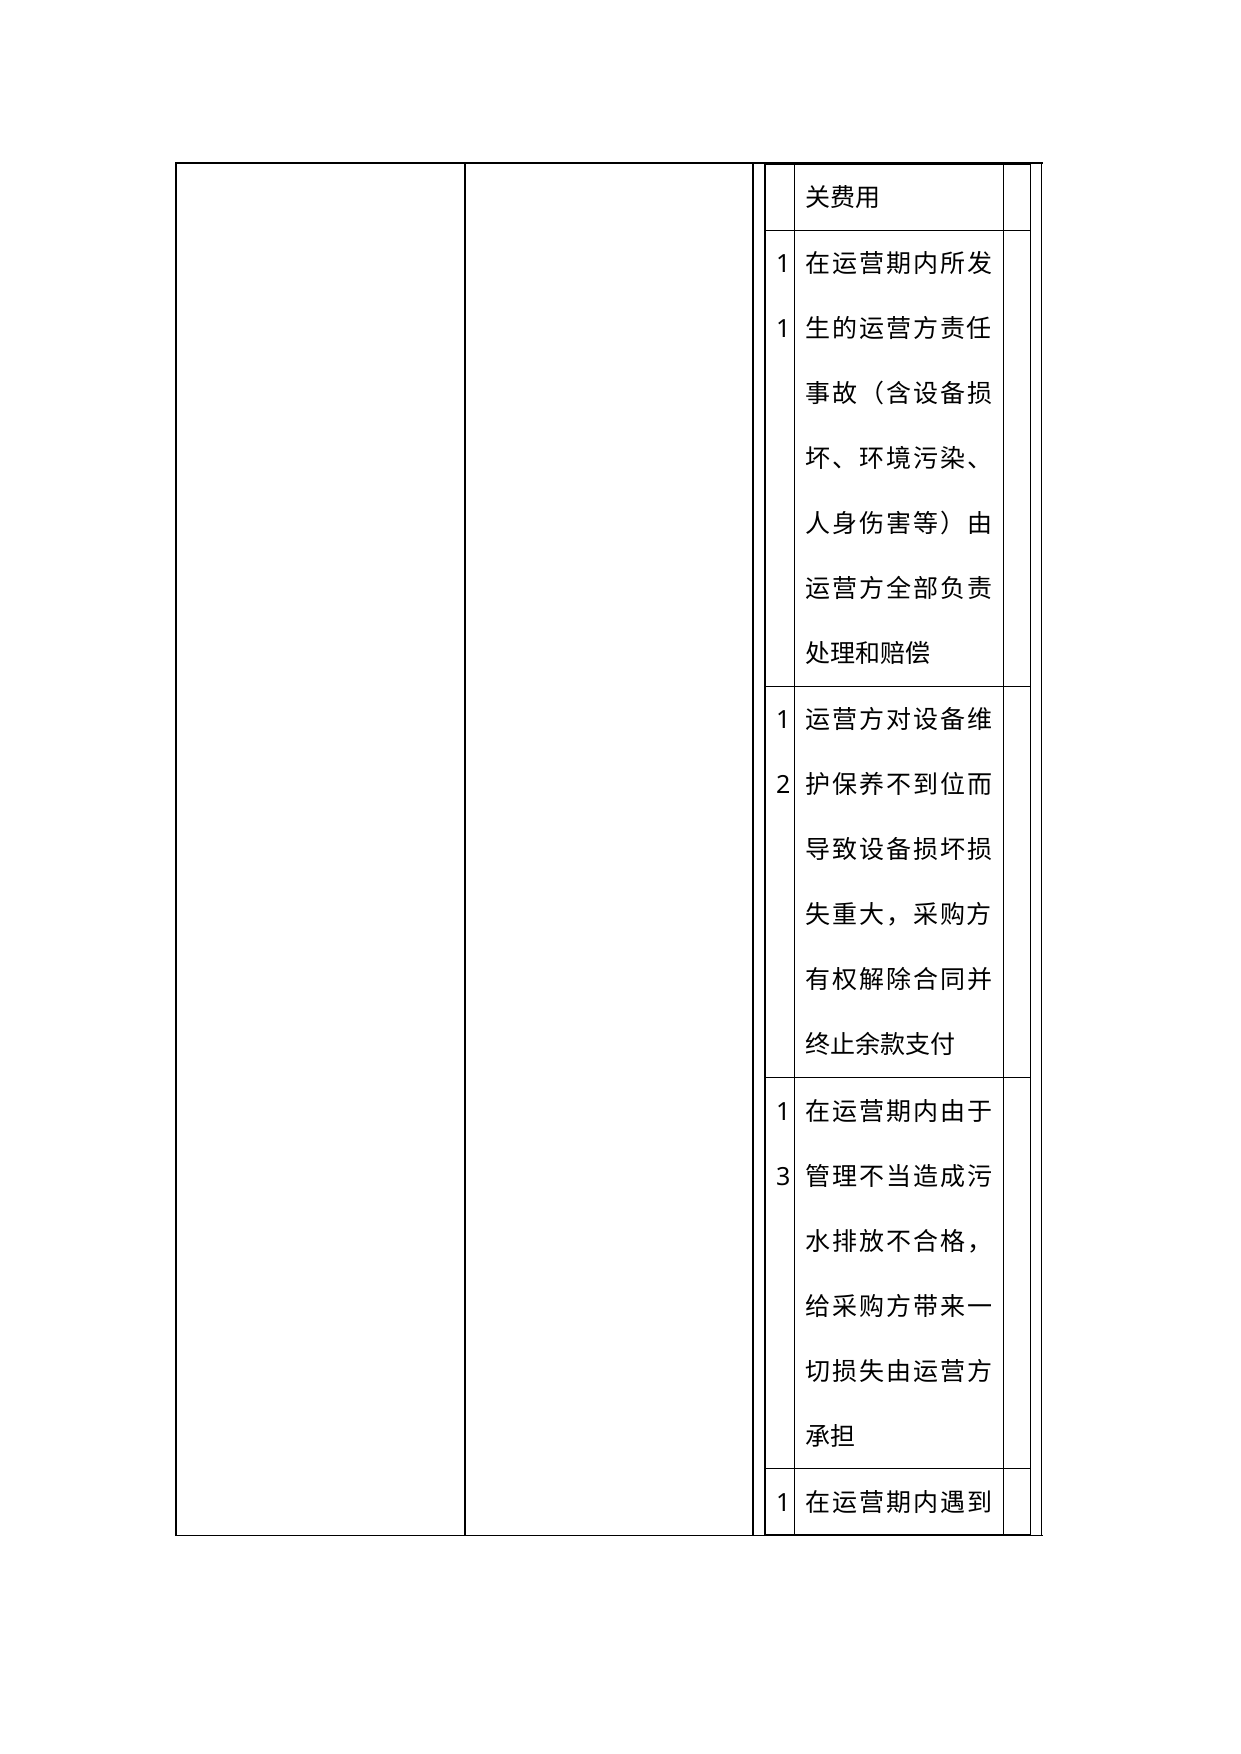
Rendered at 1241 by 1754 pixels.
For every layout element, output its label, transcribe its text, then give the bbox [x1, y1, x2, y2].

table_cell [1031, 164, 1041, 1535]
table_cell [795, 1078, 1003, 1468]
table_cell 1 [466, 164, 752, 1535]
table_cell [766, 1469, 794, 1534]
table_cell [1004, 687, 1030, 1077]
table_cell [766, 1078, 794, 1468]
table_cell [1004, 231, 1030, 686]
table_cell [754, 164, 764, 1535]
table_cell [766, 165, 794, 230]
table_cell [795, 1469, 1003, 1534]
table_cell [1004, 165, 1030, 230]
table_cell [795, 231, 1003, 686]
table_cell [177, 164, 464, 1535]
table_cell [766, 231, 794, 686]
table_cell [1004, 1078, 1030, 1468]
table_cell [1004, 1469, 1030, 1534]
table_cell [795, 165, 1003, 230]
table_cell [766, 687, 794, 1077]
